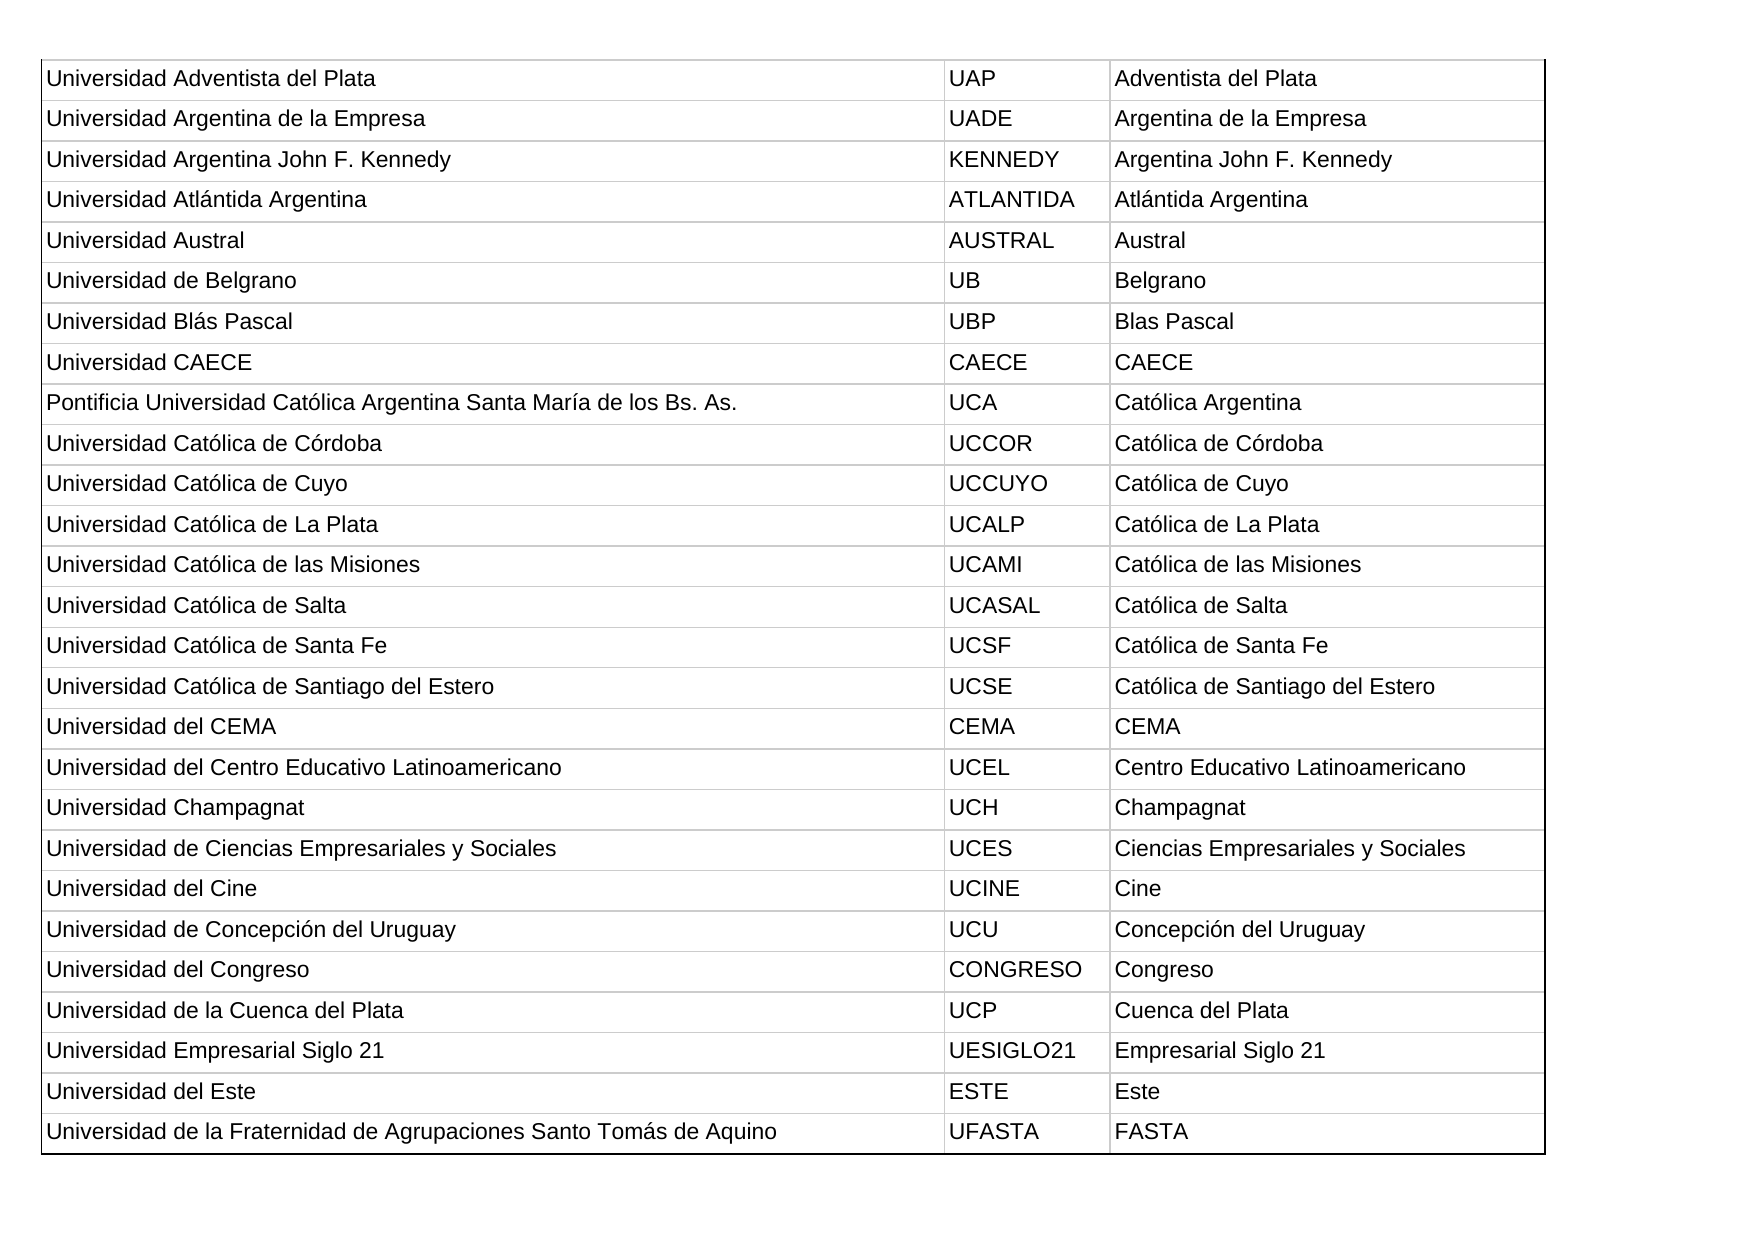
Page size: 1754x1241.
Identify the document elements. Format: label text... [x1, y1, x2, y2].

table_cell Ciencias Empresariales y Sociales [1111, 831, 1544, 869]
table_cell Adventista del Plata [1111, 61, 1544, 99]
table_cell UCALP [945, 506, 1109, 545]
table_cell UFASTA [945, 1114, 1109, 1153]
table_cell Argentina de la Empresa [1111, 101, 1544, 140]
table_cell KENNEDY [945, 142, 1109, 181]
table_cell Empresarial Siglo 21 [1111, 1033, 1544, 1072]
table_cell Belgrano [1111, 263, 1544, 302]
table_cell UCU [945, 912, 1109, 951]
table_cell Universidad Argentina John F. Kennedy [42, 142, 944, 181]
table_cell Católica de Salta [1111, 587, 1544, 626]
table_cell Universidad Champagnat [42, 790, 944, 829]
table_cell ATLANTIDA [945, 182, 1109, 221]
table_cell Congreso [1111, 952, 1544, 991]
table_cell AUSTRAL [945, 223, 1109, 262]
table_cell Universidad Atlántida Argentina [42, 182, 944, 221]
table_cell Universidad de Concepción del Uruguay [42, 912, 944, 951]
table_cell CONGRESO [945, 952, 1109, 991]
table_cell UCH [945, 790, 1109, 829]
table_cell Católica de La Plata [1111, 506, 1544, 545]
table_cell Universidad de la Fraternidad de Agrupaciones Santo Tomás de Aquino [42, 1114, 944, 1153]
table_cell Universidad Católica de Salta [42, 587, 944, 626]
table_cell UB [945, 263, 1109, 302]
table_cell Cine [1111, 871, 1544, 910]
table_cell UAP [945, 61, 1109, 99]
table_cell CAECE [945, 344, 1109, 383]
table_cell Universidad del Cine [42, 871, 944, 910]
table_cell UCSE [945, 668, 1109, 707]
table_cell Blas Pascal [1111, 304, 1544, 343]
table_cell Católica Argentina [1111, 385, 1544, 424]
table_cell Universidad Católica de las Misiones [42, 547, 944, 586]
table_cell Universidad del CEMA [42, 709, 944, 748]
table_cell UBP [945, 304, 1109, 343]
table_cell UCSF [945, 628, 1109, 667]
table_cell UCASAL [945, 587, 1109, 626]
table_cell Concepción del Uruguay [1111, 912, 1544, 951]
table_cell UESIGLO21 [945, 1033, 1109, 1072]
table_cell Universidad del Este [42, 1074, 944, 1113]
table_cell Champagnat [1111, 790, 1544, 829]
table_cell Este [1111, 1074, 1544, 1113]
table_cell UCEL [945, 750, 1109, 788]
table_cell UCAMI [945, 547, 1109, 586]
table_cell Universidad Católica de Cuyo [42, 466, 944, 505]
table_cell Universidad Austral [42, 223, 944, 262]
table_cell Universidad Empresarial Siglo 21 [42, 1033, 944, 1072]
table_cell Universidad de Belgrano [42, 263, 944, 302]
table_cell UCA [945, 385, 1109, 424]
table_cell Universidad Blás Pascal [42, 304, 944, 343]
table_cell Atlántida Argentina [1111, 182, 1544, 221]
table_cell UADE [945, 101, 1109, 140]
table_cell Universidad Argentina de la Empresa [42, 101, 944, 140]
table_cell Pontificia Universidad Católica Argentina Santa María de los Bs. As. [42, 385, 944, 424]
table_cell Católica de las Misiones [1111, 547, 1544, 586]
table_cell CEMA [1111, 709, 1544, 748]
table_cell Universidad Católica de Santa Fe [42, 628, 944, 667]
table_cell Universidad de la Cuenca del Plata [42, 993, 944, 1032]
table_cell Cuenca del Plata [1111, 993, 1544, 1032]
table_cell Católica de Santiago del Estero [1111, 668, 1544, 707]
table_cell Católica de Cuyo [1111, 466, 1544, 505]
table_cell Universidad Católica de Córdoba [42, 425, 944, 464]
table_cell Universidad Adventista del Plata [42, 61, 944, 99]
table_cell UCP [945, 993, 1109, 1032]
table_cell Argentina John F. Kennedy [1111, 142, 1544, 181]
table_cell UCCOR [945, 425, 1109, 464]
table_cell UCINE [945, 871, 1109, 910]
table_cell Universidad Católica de Santiago del Estero [42, 668, 944, 707]
table_cell Universidad CAECE [42, 344, 944, 383]
table_cell Universidad del Congreso [42, 952, 944, 991]
table_cell ESTE [945, 1074, 1109, 1113]
table_cell UCES [945, 831, 1109, 869]
table_cell CEMA [945, 709, 1109, 748]
table_cell FASTA [1111, 1114, 1544, 1153]
table_cell UCCUYO [945, 466, 1109, 505]
table_cell Centro Educativo Latinoamericano [1111, 750, 1544, 788]
table_cell Austral [1111, 223, 1544, 262]
table_cell CAECE [1111, 344, 1544, 383]
table_cell Universidad del Centro Educativo Latinoamericano [42, 750, 944, 788]
table_cell Católica de Santa Fe [1111, 628, 1544, 667]
table_cell Católica de Córdoba [1111, 425, 1544, 464]
table_cell Universidad Católica de La Plata [42, 506, 944, 545]
table_cell Universidad de Ciencias Empresariales y Sociales [42, 831, 944, 869]
